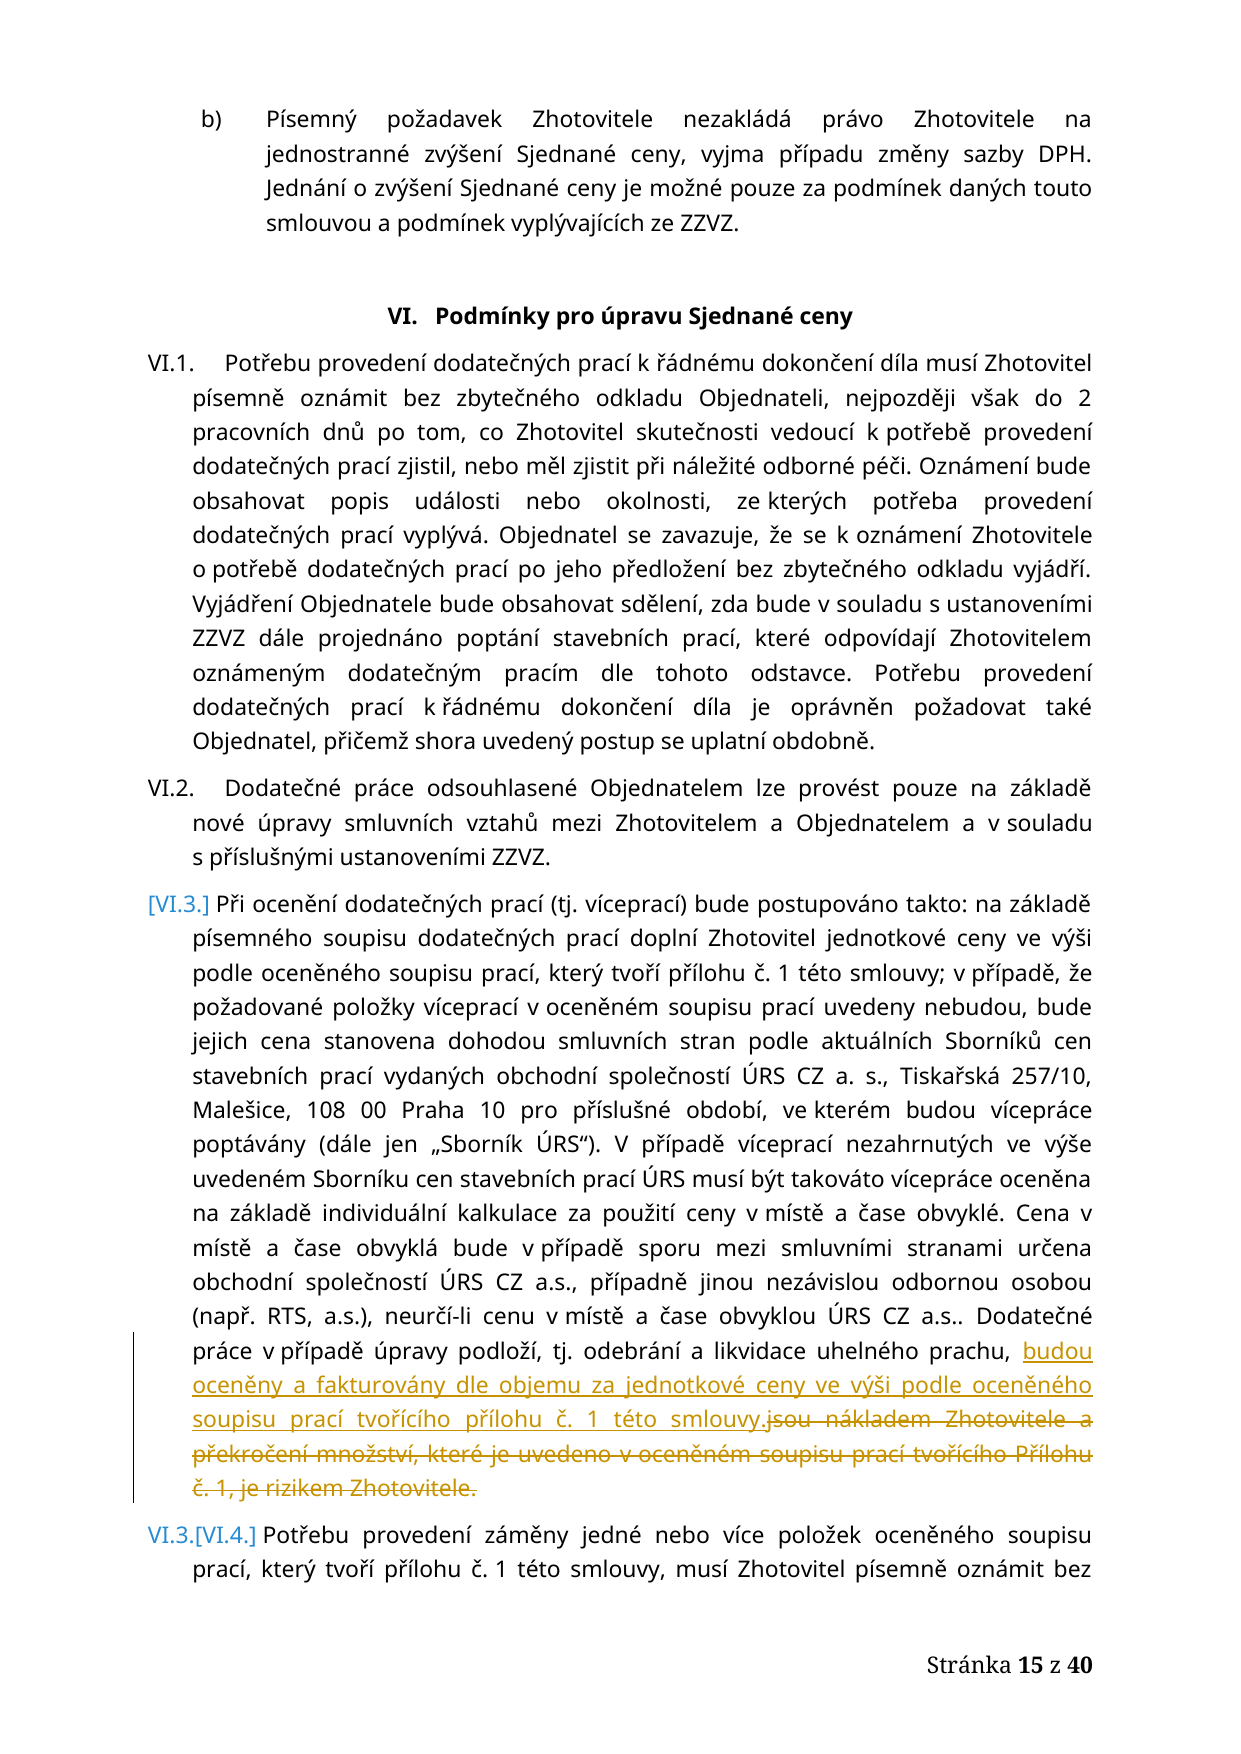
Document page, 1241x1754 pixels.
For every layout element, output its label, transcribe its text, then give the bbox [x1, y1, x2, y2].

list Dodatečné práce odsouhlasené Objednatelem lze provést pouze na základě nové úpravy smluvních vztahů mezi Zhotovitelem a Objednatelem a v souladu s příslušnými ustanoveními ZZVZ. [148, 772, 1093, 872]
list Při ocenění dodatečných prací (tj. víceprací) bude postupováno takto: na základě písemného soupisu dodatečných prací doplní Zhotovitel jednotkové ceny ve výši podle oceněného soupisu prací, který tvoří přílohu č. 1 této smlouvy; v případě, že požadované položky víceprací v oceněném soupisu prací uvedeny nebudou, bude jejich cena stanovena dohodou smluvních stran podle aktuálních Sborníků cen stavebních prací vydaných obchodní společností ÚRS CZ a. s., Tiskařská 257/10, Malešice, 108 00 Praha 10 pro příslušné období, ve kterém budou vícepráce poptávány (dále jen „Sborník ÚRS“). V případě víceprací nezahrnutých ve výše uvedeném Sborníku cen stavebních prací ÚRS musí být takováto vícepráce oceněna na základě individuální kalkulace za použití ceny v místě a čase obvyklé. Cena v místě a čase obvyklá bude v případě sporu mezi smluvními stranami určena obchodní společností ÚRS CZ a.s., případně jinou nezávislou odbornou osobou (např. RTS, a.s.), neurčí-li cenu v místě a čase obvyklou ÚRS CZ a.s.. Dodatečné práce v případě úpravy podloží, tj. odebrání a likvidace uhelného prachu, [148, 888, 1093, 1503]
list Potřebu provedení dodatečných prací k řádnému dokončení díla musí Zhotovitel písemně oznámit bez zbytečného odkladu Objednateli, nejpozději však do 2 pracovních dnů po tom, co Zhotovitel skutečnosti vedoucí k potřebě provedení dodatečných prací zjistil, nebo měl zjistit při náležité odborné péči. Oznámení bude obsahovat popis události nebo okolnosti, ze kterých potřeba provedení dodatečných prací vyplývá. Objednatel se zavazuje, že se k oznámení Zhotovitele o potřebě dodatečných prací po jeho předložení bez zbytečného odkladu vyjádří. Vyjádření Objednatele bude obsahovat sdělení, zda bude v souladu s ustanoveními ZZVZ dále projednáno poptání stavebních prací, které odpovídají Zhotovitelem oznámeným dodatečným pracím dle tohoto odstavce. Potřebu provedení dodatečných prací k řádnému dokončení díla je oprávněn požadovat také Objednatel, přičemž shora uvedený postup se uplatní obdobně. [148, 347, 1093, 757]
list Písemný požadavek Zhotovitele nezakládá právo Zhotovitele na jednostranné zvýšení Sjednané ceny, vyjma případu změny sazby DPH. Jednání o zvýšení Sjednané ceny je možné pouze za podmínek daných touto smlouvou a podmínek vyplývajících ze ZZVZ. [221, 103, 1093, 238]
list Podmínky pro úpravu Sjednané ceny [148, 300, 1093, 332]
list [148, 1519, 1093, 1585]
